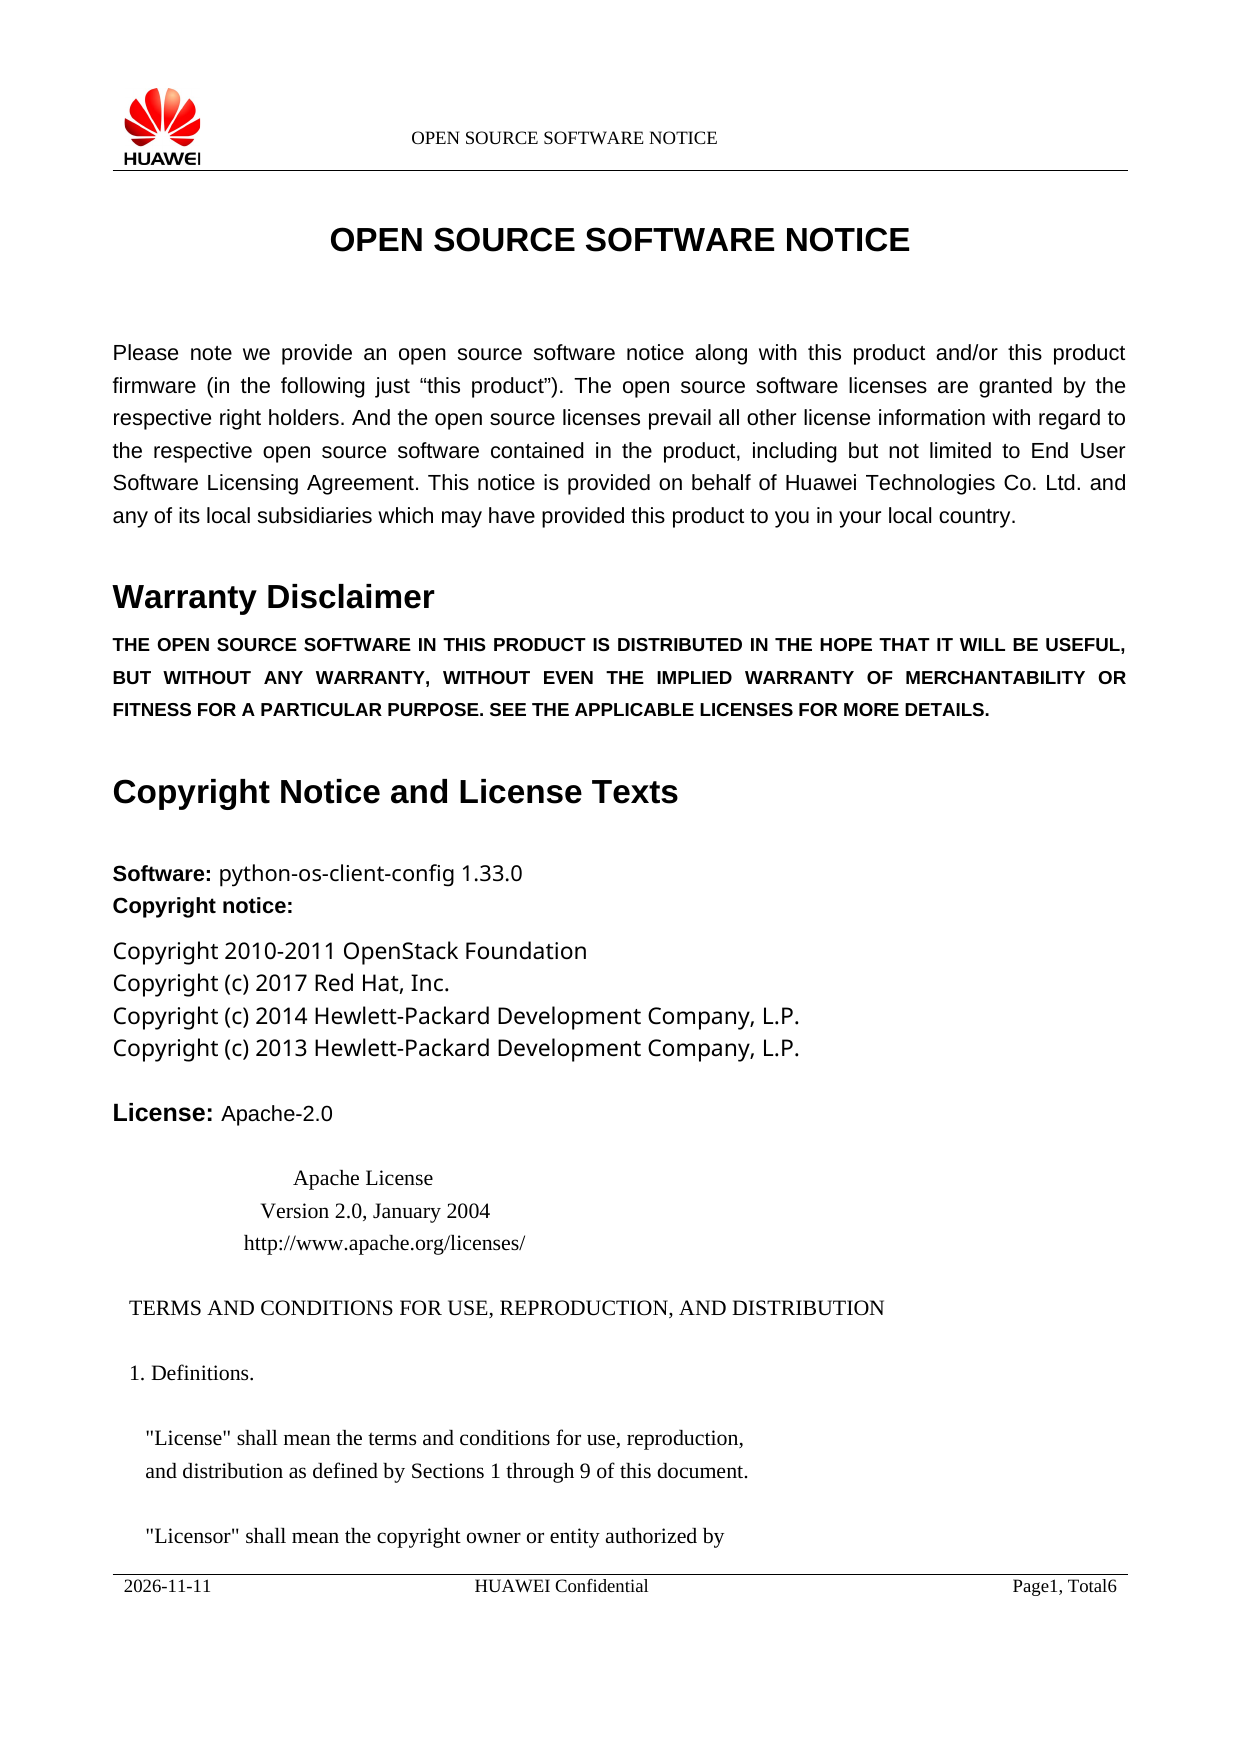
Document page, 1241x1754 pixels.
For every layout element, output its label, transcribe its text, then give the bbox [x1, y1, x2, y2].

picture [124, 88, 201, 165]
text The open source software in this product is distributed in the hope that it will be useful, but WITHOUT ANY WARRANTY, without even the implied warranty of MERCHANTABILITY or FITNESS FOR A PARTICULAR PURPOSE. See the applicable licenses for more details. [112, 629, 1128, 726]
text Copyright Notice and License Texts [112, 759, 1128, 824]
text OPEN SOURCE SOFTWARE NOTICE [112, 206, 1128, 271]
text Warranty Disclaimer [112, 564, 1128, 629]
text Copyright 2010-2011 OpenStack Foundation Copyright (c) 2017 Red Hat, Inc. Copyright (c) 2014 Hewlett-Packard Development Company, L.P. Copyright (c) 2013 Hewlett-Packard Development Company, L.P. [112, 934, 1128, 1096]
text License: Apache-2.0 [112, 1096, 1128, 1129]
title Software: python-os-client-config 1.33.0 [112, 856, 1128, 889]
text Copyright notice: [112, 889, 1128, 921]
text Please note we provide an open source software notice along with this product and/or this product firmware (in the following just “this product”). The open source software licenses are granted by the respective right holders. And the open source licenses prevail all other license information with regard to the respective open source software contained in the product, including but not limited to End User Software Licensing Agreement. This notice is provided on behalf of Huawei Technologies Co. Ltd. and any of its local subsidiaries which may have provided this product to you in your local country. [112, 336, 1128, 531]
